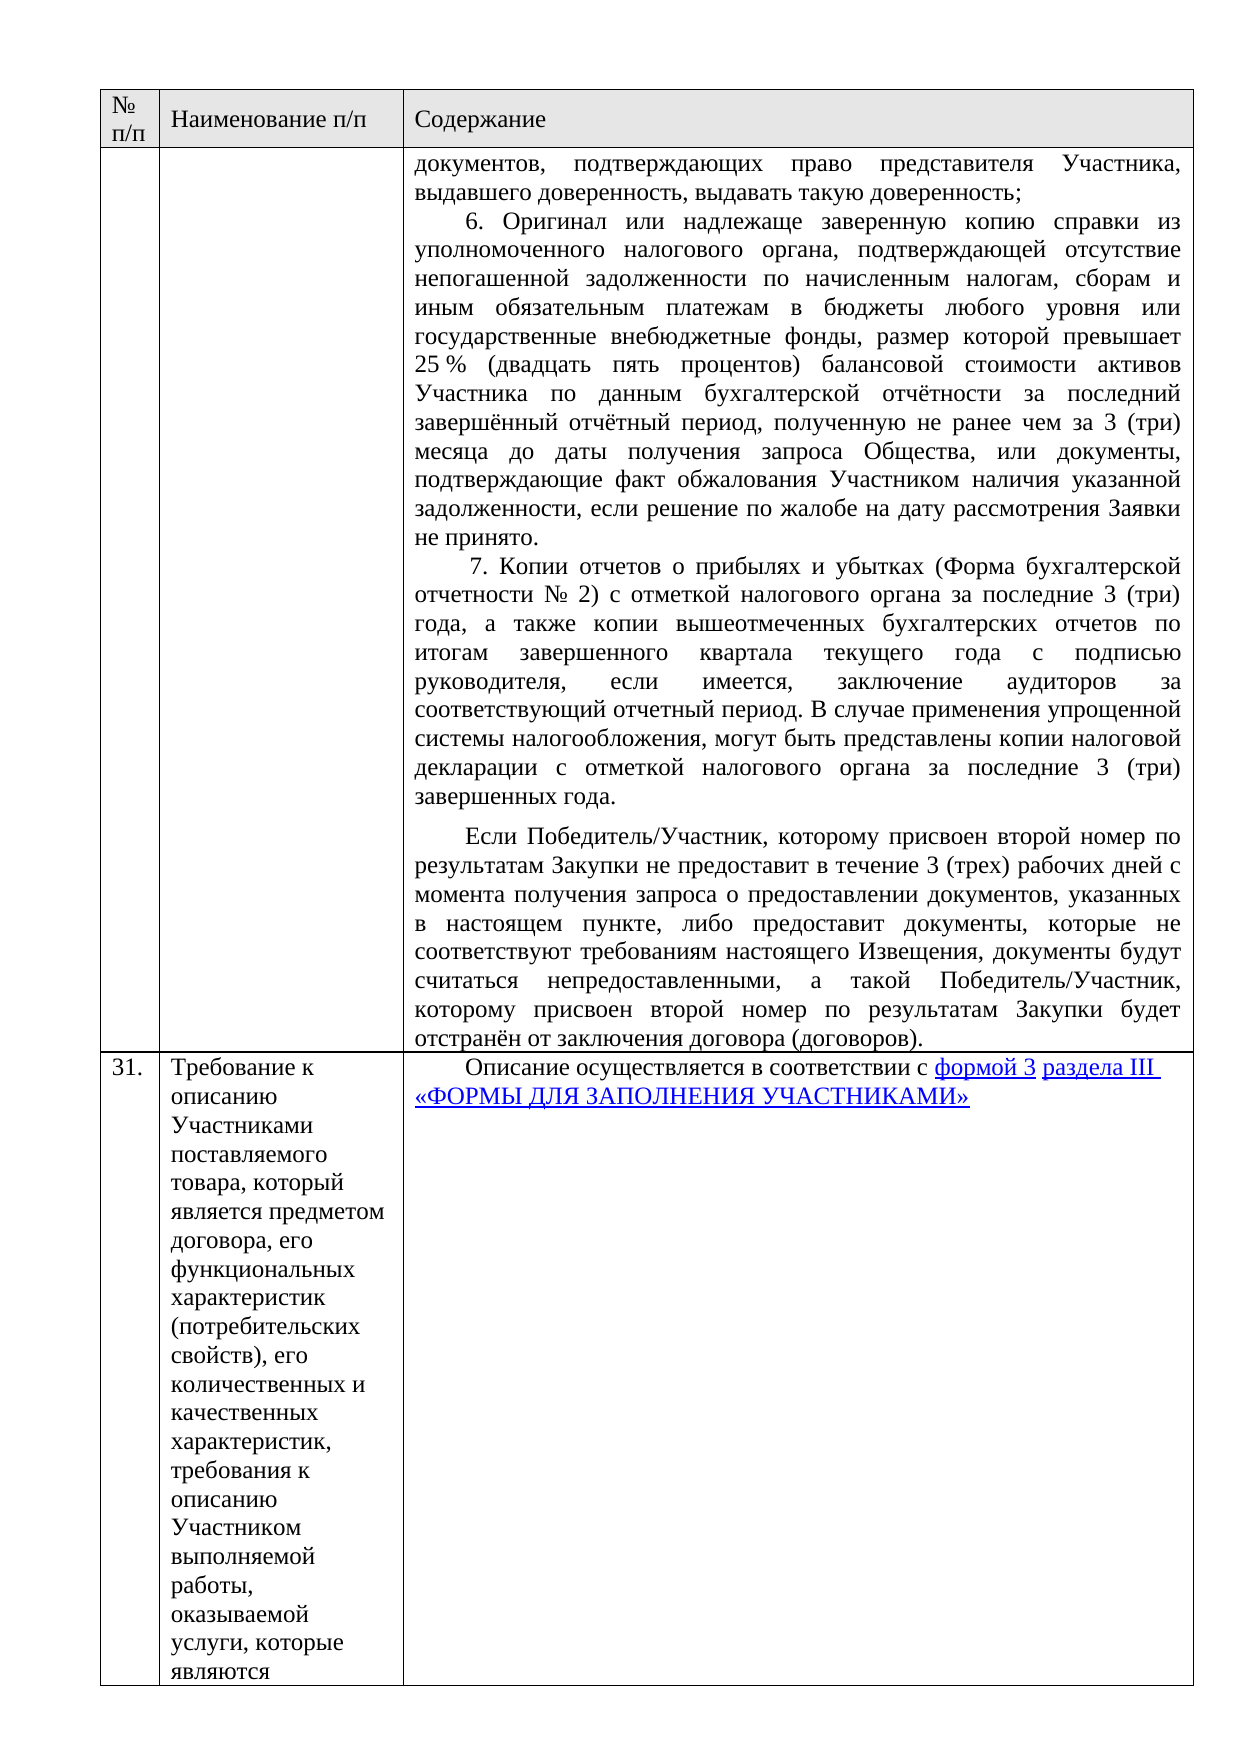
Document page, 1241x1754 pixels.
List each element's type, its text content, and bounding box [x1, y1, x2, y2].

table_cell [101, 148, 159, 1051]
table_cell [160, 148, 403, 1051]
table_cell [160, 1053, 403, 1685]
table_header Содержание [404, 90, 1193, 147]
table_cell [404, 148, 1193, 1051]
table_header № п/п [101, 90, 159, 147]
table_cell [101, 1053, 159, 1685]
table_header Наименование п/п [160, 90, 403, 147]
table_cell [404, 1053, 1193, 1685]
